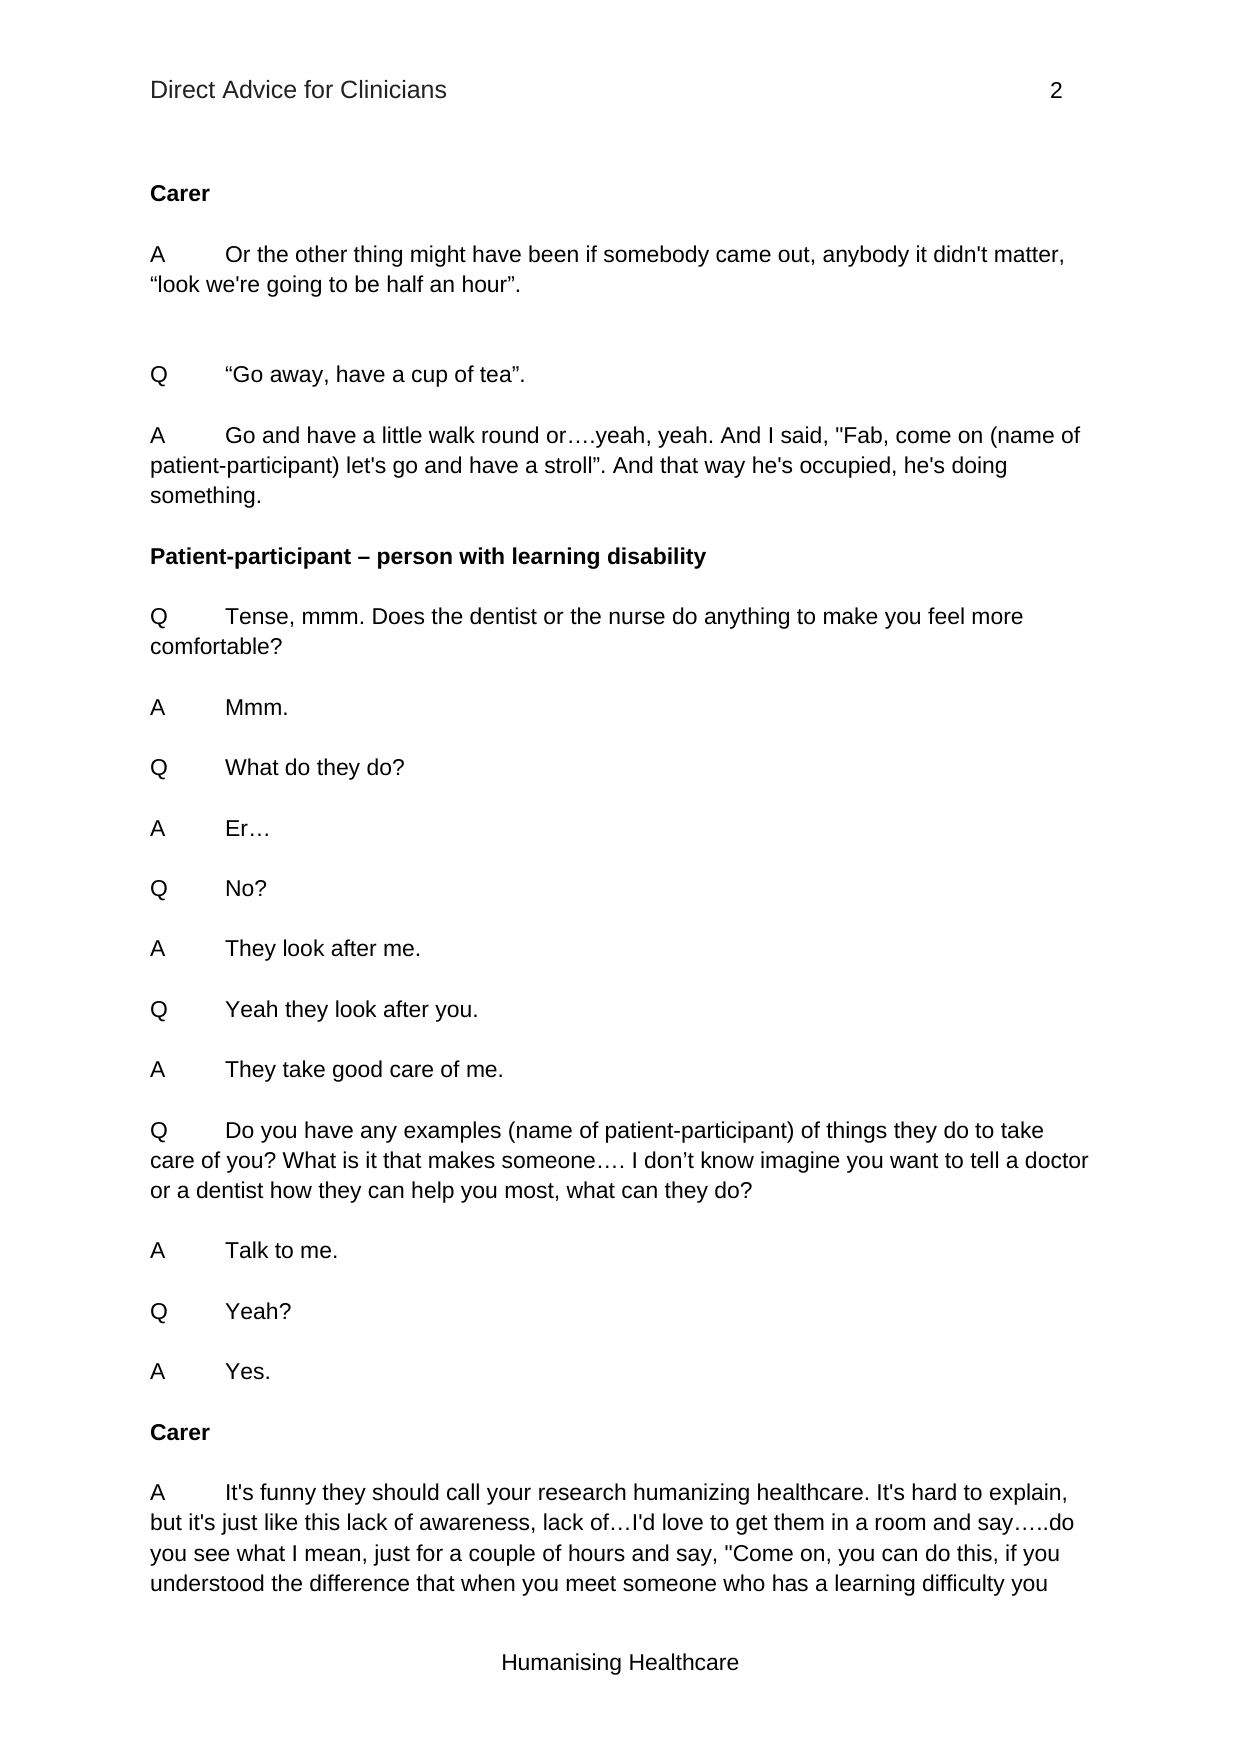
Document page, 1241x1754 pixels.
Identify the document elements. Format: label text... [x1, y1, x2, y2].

text A Yes. [150, 1358, 1090, 1385]
text Q What do they do? [150, 754, 1090, 781]
text A Go and have a little walk round or….yeah, yeah. And I said, "Fab, come on (name of patient-participant) let's go and have a stroll”. And that way he's occupied, he's doing something. [150, 422, 1090, 509]
text A Mmm. [150, 694, 1090, 720]
text Q No? [150, 875, 1090, 901]
text A Er… [150, 814, 1090, 841]
text A Or the other thing might have been if somebody came out, anybody it didn't matter, “look we're going to be half an hour”. [150, 241, 1090, 297]
text Q Yeah they look after you. [150, 996, 1090, 1022]
text Q Tense, mmm. Does the dentist or the nurse do anything to make you feel more comfortable? [150, 603, 1090, 660]
text Carer [150, 180, 1090, 207]
text A They look after me. [150, 935, 1090, 962]
text Carer [150, 1419, 1090, 1445]
text A They take good care of me. [150, 1056, 1090, 1083]
text Q Yeah? [150, 1298, 1090, 1324]
text Q Do you have any examples (name of patient-participant) of things they do to take care of you? What is it that makes someone…. I don’t know imagine you want to tell a doctor or a dentist how they can help you most, what can they do? [150, 1117, 1090, 1203]
text A Talk to me. [150, 1237, 1090, 1264]
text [150, 1479, 1090, 1596]
text Q “Go away, have a cup of tea”. [150, 361, 1090, 388]
text Patient-participant – person with learning disability [150, 543, 1090, 569]
